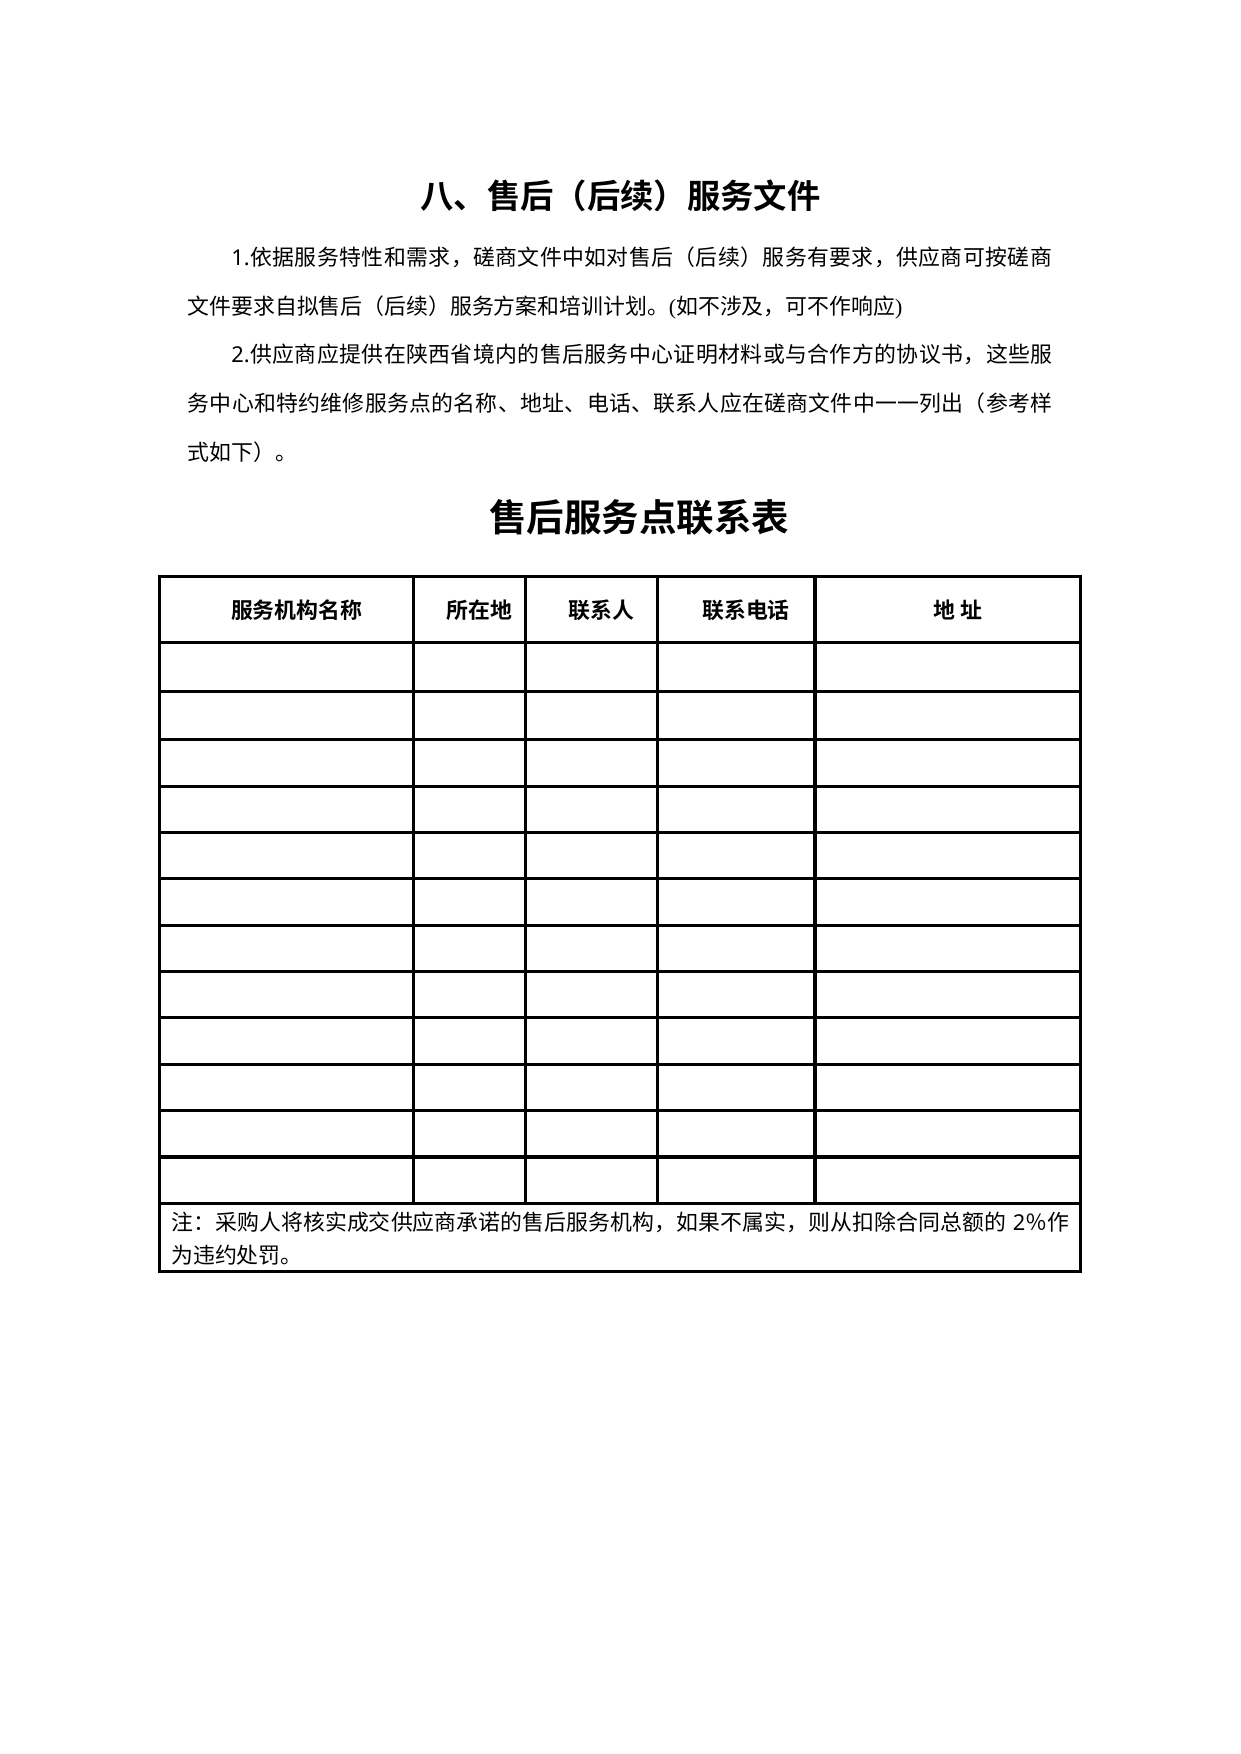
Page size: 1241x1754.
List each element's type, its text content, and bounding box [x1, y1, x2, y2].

table_cell [659, 1019, 813, 1063]
table_cell [527, 1112, 656, 1155]
table_header 联系人 [527, 578, 656, 641]
table_cell [659, 973, 813, 1016]
table_cell [817, 1159, 1079, 1202]
table_cell [817, 693, 1079, 738]
table_cell [659, 741, 813, 784]
table_cell [415, 788, 524, 831]
table_cell [415, 1066, 524, 1109]
table_cell [527, 927, 656, 970]
table_cell [817, 788, 1079, 831]
table_cell [161, 973, 412, 1016]
table_cell [527, 880, 656, 923]
table_cell [415, 741, 524, 784]
table_cell [527, 741, 656, 784]
table_cell [527, 1019, 656, 1063]
table_header 服务机构名称 [161, 578, 412, 641]
table_cell [527, 1159, 656, 1202]
table_cell [527, 973, 656, 1016]
table_cell [415, 973, 524, 1016]
table_cell [161, 1112, 412, 1155]
table_cell [817, 1019, 1079, 1063]
table_cell [817, 1112, 1079, 1155]
table_cell [659, 788, 813, 831]
table_cell [527, 788, 656, 831]
table_cell [415, 693, 524, 738]
table_cell [161, 1066, 412, 1109]
table_cell [817, 927, 1079, 970]
table_cell [415, 1112, 524, 1155]
table_cell [527, 644, 656, 689]
table_cell [415, 644, 524, 689]
table_cell [659, 834, 813, 877]
table_cell [659, 693, 813, 738]
table_cell 注：采购人将核实成交供应商承诺的售后服务机构，如果不属实，则从扣除合同总额的2％作为违约处罚。 [161, 1205, 1079, 1270]
table_cell [161, 741, 412, 784]
table_cell [161, 927, 412, 970]
table_cell [659, 1112, 813, 1155]
table_header 地 址 [817, 578, 1079, 641]
table_header 所在地 [415, 578, 524, 641]
table_cell [161, 788, 412, 831]
table_cell [527, 693, 656, 738]
text 1.依据服务特性和需求，磋商文件中如对售后（后续）服务有要求，供应商可按磋商文件要求自拟售后（后续）服务方案和培训计划。(如不涉及，可不作响应) [187, 239, 1053, 321]
table_cell [415, 1019, 524, 1063]
table_cell [817, 973, 1079, 1016]
table_cell [161, 693, 412, 738]
table_cell [817, 644, 1079, 689]
table_cell [817, 1066, 1079, 1109]
table_cell [415, 834, 524, 877]
table_cell [817, 880, 1079, 923]
table_cell [659, 880, 813, 923]
table_cell [161, 834, 412, 877]
table_cell [659, 644, 813, 689]
table_cell [161, 1159, 412, 1202]
table_cell [817, 834, 1079, 877]
text 售后服务点联系表 [187, 482, 1053, 547]
table_cell [415, 1159, 524, 1202]
table_cell [527, 834, 656, 877]
table_cell [161, 644, 412, 689]
table_cell [415, 927, 524, 970]
table_header 联系电话 [659, 578, 813, 641]
text 2.供应商应提供在陕西省境内的售后服务中心证明材料或与合作方的协议书，这些服务中心和特约维修服务点的名称、地址、电话、联系人应在磋商文件中一一列出（参考样式如下）。 [187, 337, 1053, 467]
text 八、售后（后续）服务文件 [187, 162, 1053, 227]
table_cell [161, 880, 412, 923]
table_cell [415, 880, 524, 923]
table_cell [659, 1066, 813, 1109]
table_cell [161, 1019, 412, 1063]
table_cell [659, 1159, 813, 1202]
table_cell [817, 741, 1079, 784]
table_cell [527, 1066, 656, 1109]
table_cell [659, 927, 813, 970]
